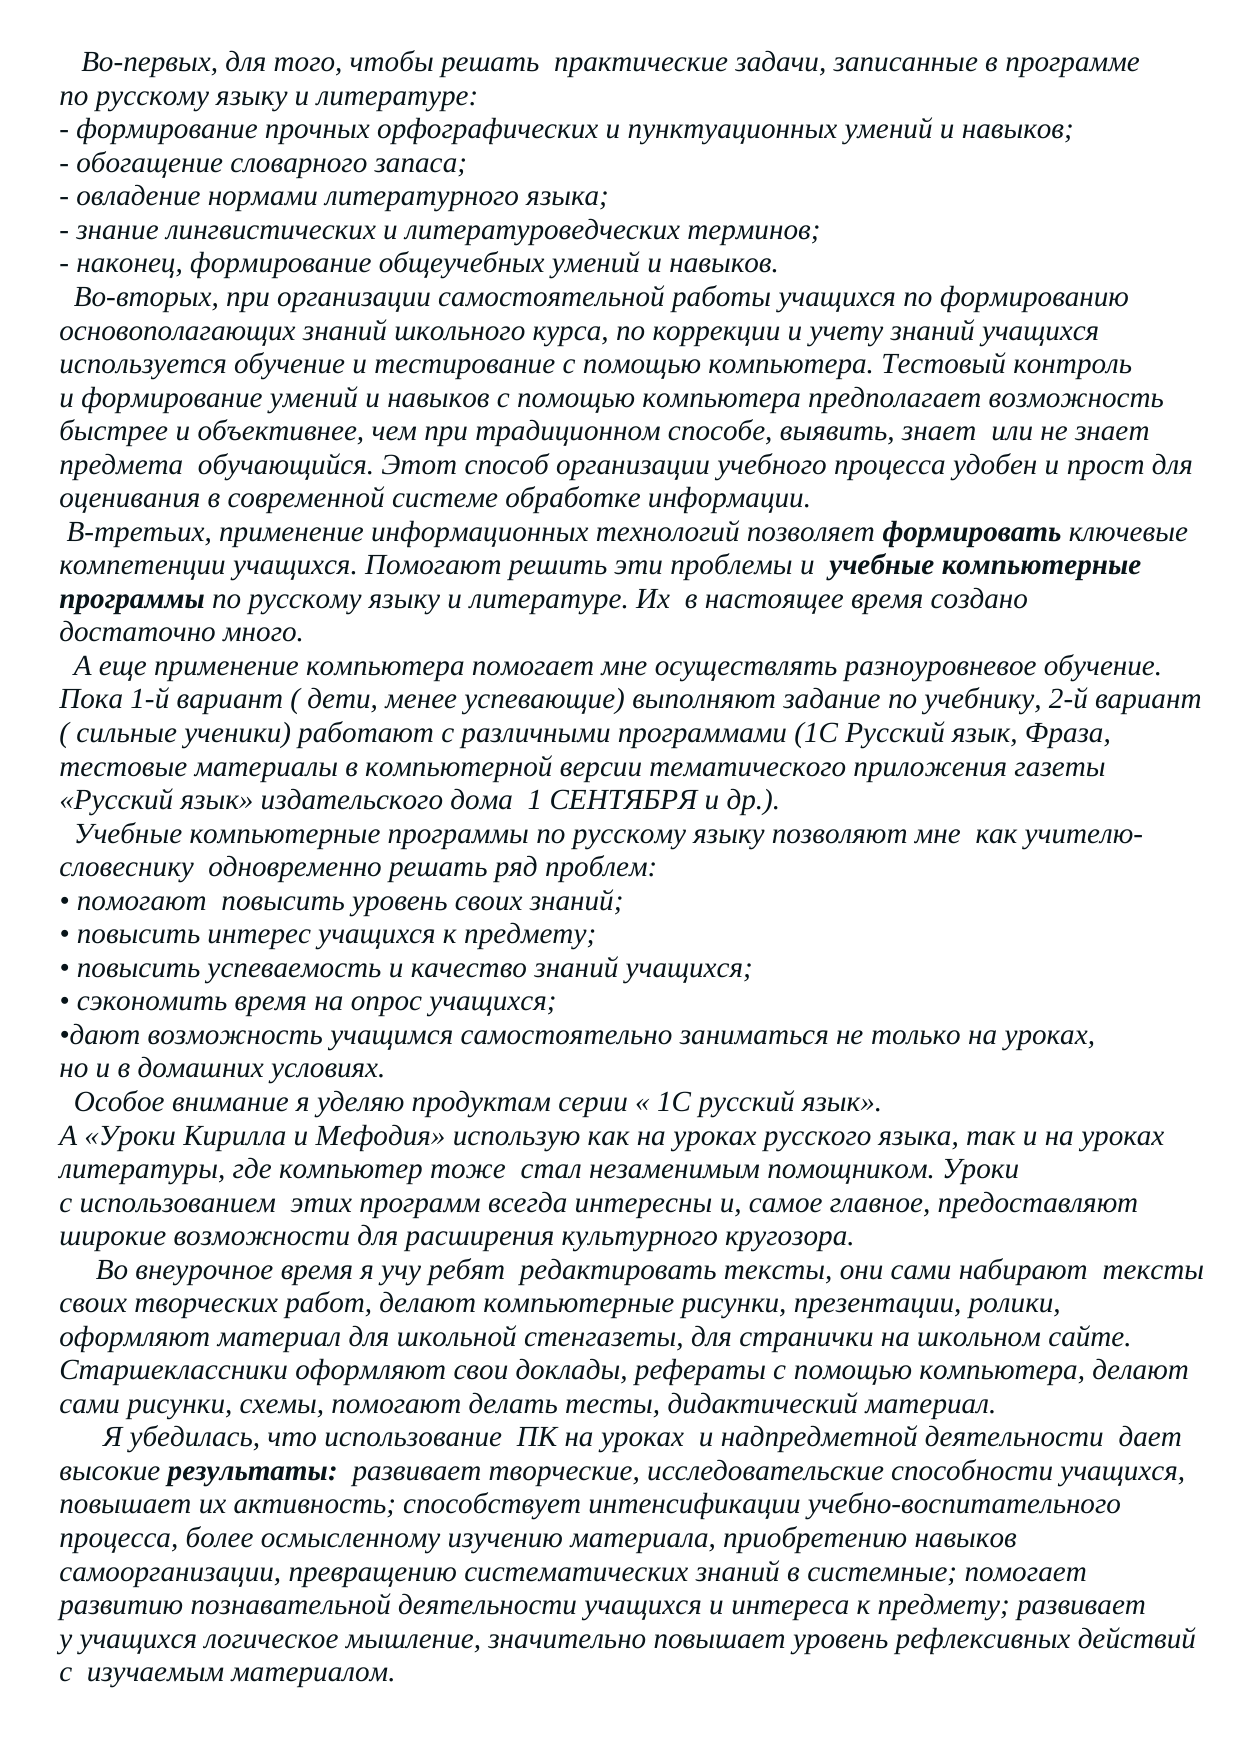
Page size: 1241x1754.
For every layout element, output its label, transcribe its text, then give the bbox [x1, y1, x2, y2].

text В-третьих, применение информационных технологий позволяет формировать ключевые компетенции учащихся. Помогают решить эти проблемы и учебные компьютерные программы по русскому языку и литературе. Их в настоящее время создано достаточно много. [59, 514, 1211, 648]
text • повысить интерес учащихся к предмету; [59, 916, 1211, 950]
text Во-вторых, при организации самостоятельной работы учащихся по формированию основополагающих знаний школьного курса, по коррекции и учету знаний учащихся используется обучение и тестирование с помощью компьютера. Тестовый контроль и формирование умений и навыков с помощью компьютера предполагает возможность быстрее и объективнее, чем при традиционном способе, выявить, знает или не знает предмета обучающийся. Этот способ организации учебного процесса удобен и прост для оценивания в современной системе обработке информации. [59, 279, 1211, 514]
text • повысить успеваемость и качество знаний учащихся; [59, 950, 1211, 983]
text • сэкономить время на опрос учащихся; [59, 983, 1211, 1017]
text А еще применение компьютера помогает мне осуществлять разноуровневое обучение. Пока 1-й вариант ( дети, менее успевающие) выполняют задание по учебнику, 2-й вариант ( сильные ученики) работают с различными программами (1С Русский язык, Фраза, тестовые материалы в компьютерной версии тематического приложения газеты «Русский язык» издательского дома 1 СЕНТЯБРЯ и др.). [59, 648, 1211, 816]
text Во-первых, для того, чтобы решать практические задачи, записанные в программе по русскому языку и литературе: - формирование прочных орфографических и пунктуационных умений и навыков; - обогащение словарного запаса; - овладение нормами литературного языка; - знание лингвистических и литературоведческих терминов; - наконец, формирование общеучебных умений и навыков. [59, 44, 1211, 279]
text • помогают повысить уровень своих знаний; [59, 883, 1211, 916]
text Во внеурочное время я учу ребят редактировать тексты, они сами набирают тексты своих творческих работ, делают компьютерные рисунки, презентации, ролики, оформляют материал для школьной стенгазеты, для странички на школьном сайте. Старшеклассники оформляют свои доклады, рефераты с помощью компьютера, делают сами рисунки, схемы, помогают делать тесты, дидактический материал. [59, 1252, 1211, 1419]
text Я убедилась, что использование ПК на уроках и надпредметной деятельности дает высокие результаты: развивает творческие, исследовательские способности учащихся, повышает их активность; способствует интенсификации учебно-воспитательного процесса, более осмысленному изучению материала, приобретению навыков самоорганизации, превращению систематических знаний в системные; помогает развитию познавательной деятельности учащихся и интереса к предмету; развивает у учащихся логическое мышление, значительно повышает уровень рефлексивных действий с изучаемым материалом. [59, 1419, 1211, 1688]
text Учебные компьютерные программы по русскому языку позволяют мне как учителю- словеснику одновременно решать ряд проблем: [59, 816, 1211, 883]
text •дают возможность учащимся самостоятельно заниматься не только на уроках, но и в домашних условиях. [59, 1017, 1211, 1084]
text А «Уроки Кирилла и Мефодия» использую как на уроках русского языка, так и на уроках литературы, где компьютер тоже стал незаменимым помощником. Уроки с использованием этих программ всегда интересны и, самое главное, предоставляют широкие возможности для расширения культурного кругозора. [59, 1118, 1211, 1252]
text Особое внимание я уделяю продуктам серии « 1С русский язык». [59, 1084, 1211, 1118]
